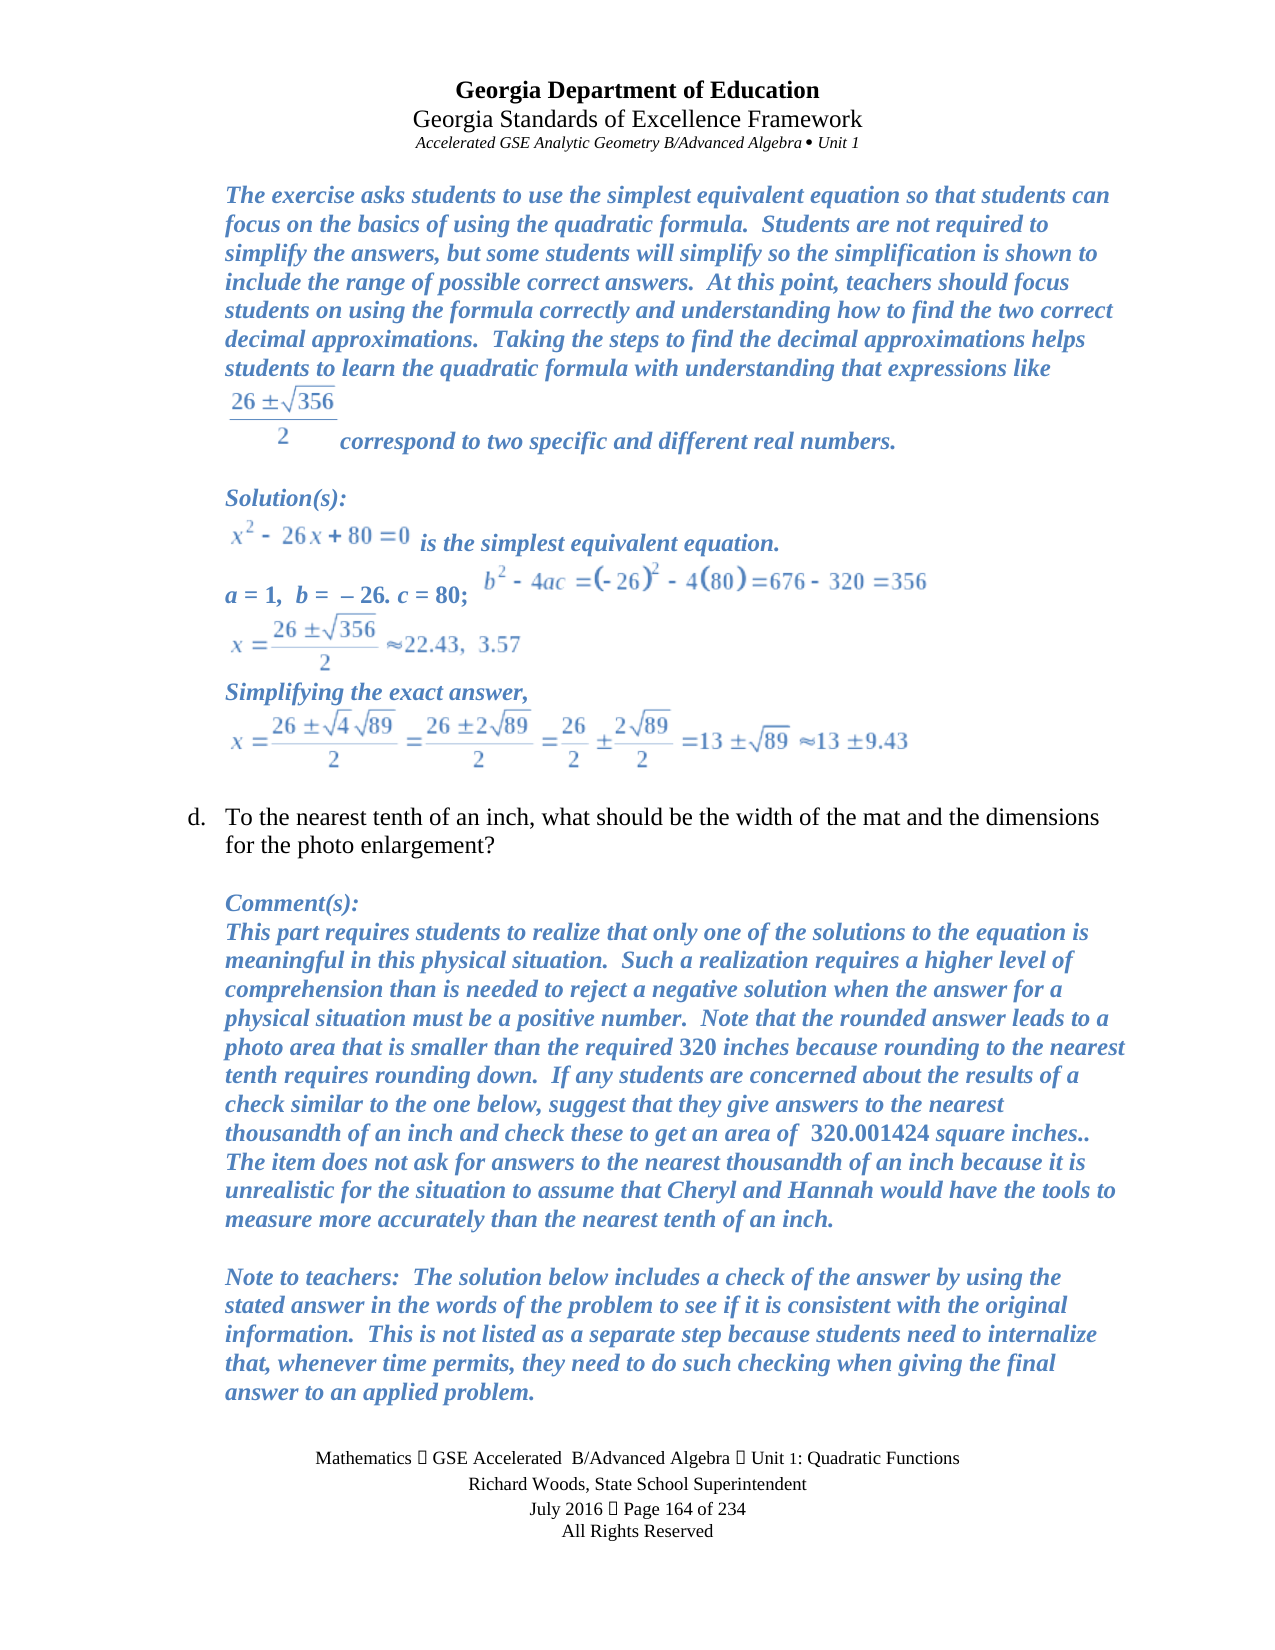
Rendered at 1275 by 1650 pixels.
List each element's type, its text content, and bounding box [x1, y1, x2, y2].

text Solution(s): [225, 483, 1125, 512]
text Note to teachers: The solution below includes a check of the answer by using the stated answer in the words of the problem to see if it is consistent with the original information. This is not listed as a separate step because students need to internalize that, whenever time permits, they need to do such checking when giving the final answer to an applied problem. [225, 1262, 1125, 1406]
text The exercise asks students to use the simplest equivalent equation so that students can focus on the basics of using the quadratic formula. Students are not required to simplify the answers, but some students will simplify so the simplification is shown to include the range of possible correct answers. At this point, teachers should focus students on using the formula correctly and understanding how to find the two correct decimal approximations. Taking the steps to find the decimal approximations helps students to learn the quadratic formula with understanding that expressions like correspond to two specific and different real numbers. [225, 181, 1125, 455]
text is the simplest equivalent equation. [225, 512, 1125, 556]
text Simplifying the exact answer, [225, 677, 1125, 706]
text This part requires students to realize that only one of the solutions to the equation is meaningful in this physical situation. Such a realization requires a higher level of comprehension than is needed to reject a negative solution when the answer for a physical situation must be a positive number. Note that the rounded answer leads to a photo area that is smaller than the required 320 inches because rounding to the nearest tenth requires rounding down. If any students are concerned about the results of a check similar to the one below, suggest that they give answers to the nearest thousandth of an inch and check these to get an area of 320.001424 square inches.. The item does not ask for answers to the nearest thousandth of an inch because it is unrealistic for the situation to assume that Cheryl and Hannah would have the tools to measure more accurately than the nearest tenth of an inch. [225, 917, 1125, 1233]
text a = 1, b = – 26. c = 80; [225, 556, 1125, 609]
list To the nearest tenth of an inch, what should be the width of the mat and the dimensions for the photo enlargement? [187, 802, 1125, 859]
text Comment(s): [225, 888, 1125, 917]
